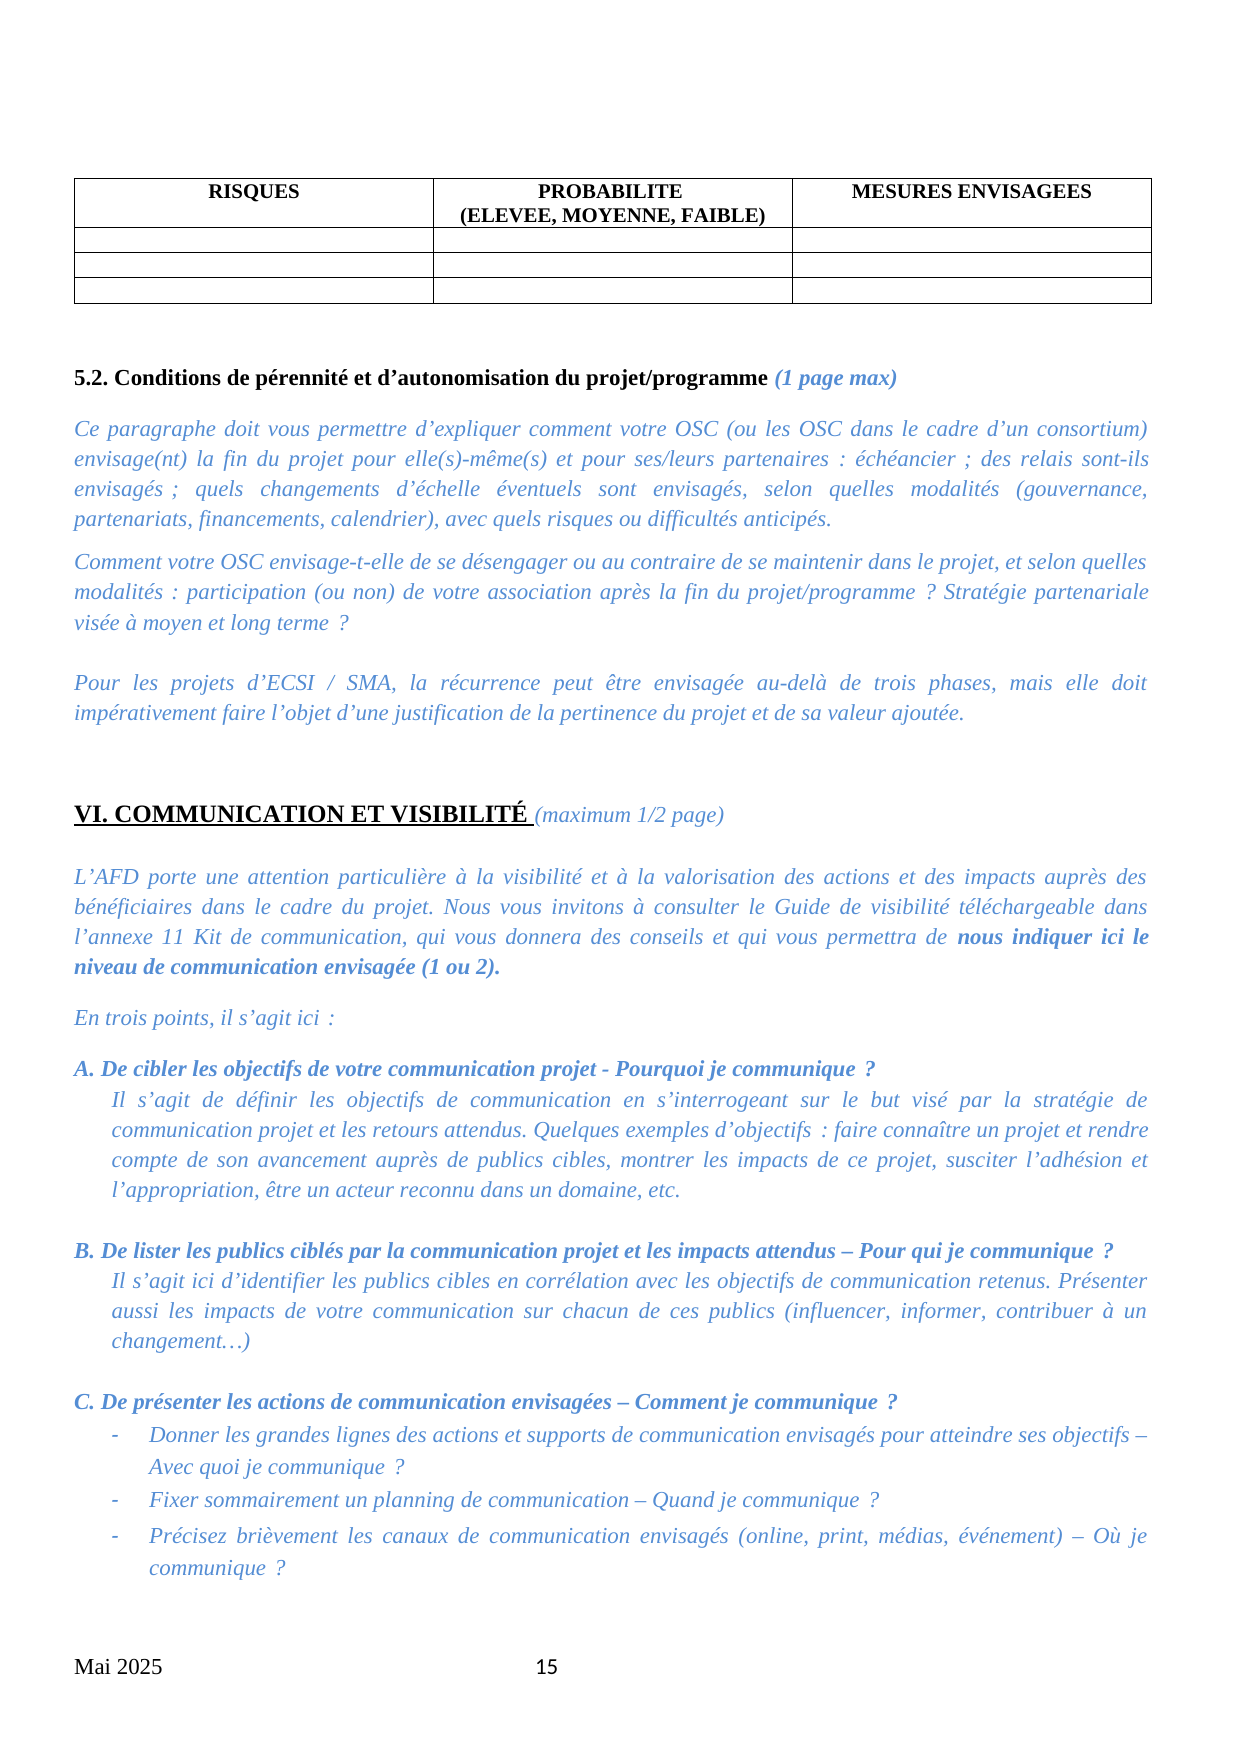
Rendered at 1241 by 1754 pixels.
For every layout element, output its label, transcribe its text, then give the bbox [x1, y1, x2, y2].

text En trois points, il s’agit ici : [74, 1004, 1152, 1031]
list Il s’agit ici d’identifier les publics cibles en corrélation avec les objectifs de communication retenus. Présenter aussi les impacts de votre communication sur chacun de ces publics (influencer, informer, contribuer à un changement…) [111, 1267, 1152, 1354]
text A. De cibler les objectifs de votre communication projet - Pourquoi je communique ? [74, 1055, 1152, 1082]
table_cell [434, 228, 792, 252]
text C. De présenter les actions de communication envisagées – Comment je communique ? [74, 1388, 1152, 1414]
text VI. communication et visibilité (maximum 1/2 page) [74, 799, 1152, 828]
text 5.2. Conditions de pérennité et d’autonomisation du projet/programme (1 page max) [74, 364, 1152, 390]
text Pour les projets d’ECSI / SMA, la récurrence peut être envisagée au-delà de trois phases, mais elle doit impérativement faire l’objet d’une justification de la pertinence du projet et de sa valeur ajoutée. [74, 669, 1152, 726]
text Ce paragraphe doit vous permettre d’expliquer comment votre OSC (ou les OSC dans le cadre d’un consortium) envisage(nt) la fin du projet pour elle(s)-même(s) et pour ses/leurs partenaires : échéancier ; des relais sont-ils envisagés ; quels changements d’échelle éventuels sont envisagés, selon quelles modalités (gouvernance, partenariats, financements, calendrier), avec quels risques ou difficultés anticipés. [74, 415, 1152, 532]
list Donner les grandes lignes des actions et supports de communication envisagés pour atteindre ses objectifs – Avec quoi je communique ? [111, 1418, 1152, 1479]
table_cell [793, 253, 1151, 277]
table_cell [793, 278, 1151, 302]
table_cell [75, 253, 433, 277]
table_header PROBABILITE (ELEVEE, MOYENNE, FAIBLE) [434, 179, 792, 227]
table_cell [75, 278, 433, 302]
list Fixer sommairement un planning de communication – Quand je communique ? [111, 1483, 1152, 1514]
text L’AFD porte une attention particulière à la visibilité et à la valorisation des actions et des impacts auprès des bénéficiaires dans le cadre du projet. Nous vous invitons à consulter le Guide de visibilité téléchargeable dans l’annexe 11 Kit de communication, qui vous donnera des conseils et qui vous permettra de nous indiquer ici le niveau de communication envisagée (1 ou 2). [74, 863, 1152, 980]
list Précisez brièvement les canaux de communication envisagés (online, print, médias, événement) – Où je communique ? [111, 1519, 1152, 1581]
table_cell [434, 278, 792, 302]
text B. De lister les publics ciblés par la communication projet et les impacts attendus – Pour qui je communique ? [74, 1237, 1152, 1263]
list Il s’agit de définir les objectifs de communication en s’interrogeant sur le but visé par la stratégie de communication projet et les retours attendus. Quelques exemples d’objectifs : faire connaître un projet et rendre compte de son avancement auprès de publics cibles, montrer les impacts de ce projet, susciter l’adhésion et l’appropriation, être un acteur reconnu dans un domaine, etc. [111, 1086, 1152, 1203]
table_header MESURES ENVISAGEES [793, 179, 1151, 227]
table_cell [793, 228, 1151, 252]
text Comment votre OSC envisage-t-elle de se désengager ou au contraire de se maintenir dans le projet, et selon quelles modalités : participation (ou non) de votre association après la fin du projet/programme ? Stratégie partenariale visée à moyen et long terme ? [74, 548, 1152, 635]
table_header RISQUES [75, 179, 433, 227]
table_cell [75, 228, 433, 252]
table_cell [434, 253, 792, 277]
